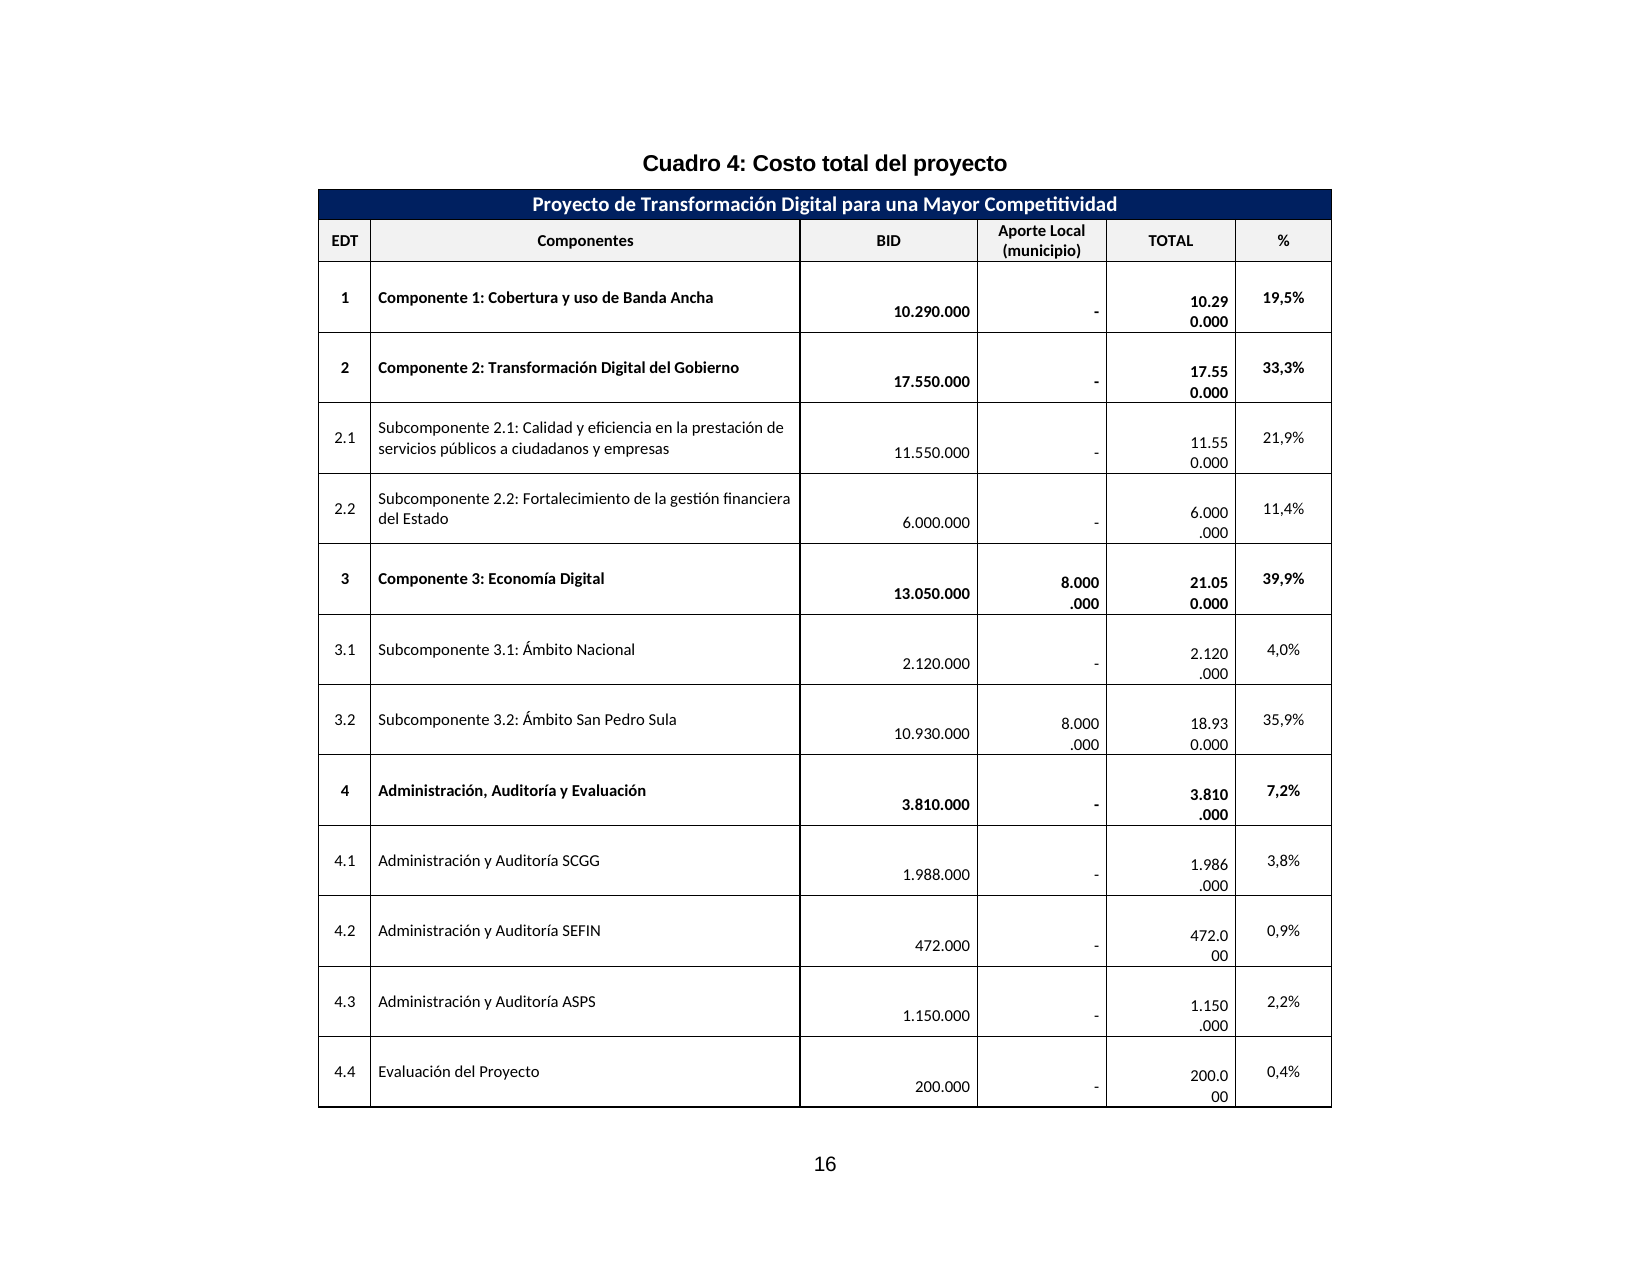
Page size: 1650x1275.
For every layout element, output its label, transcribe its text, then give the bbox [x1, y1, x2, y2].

table_cell 4.3 [319, 967, 370, 1036]
table_cell 3.810.000 [801, 755, 977, 825]
table_cell - [978, 1037, 1106, 1106]
table_cell Administración y Auditoría ASPS [371, 967, 799, 1036]
table_cell - [978, 615, 1106, 684]
table_cell 10.290.000 [1107, 262, 1235, 332]
table_cell 200.000 [801, 1037, 977, 1106]
table_cell 11.550.000 [801, 403, 977, 473]
table_cell 17.550.000 [1107, 333, 1235, 402]
table_cell 1.988.000 [801, 826, 977, 895]
table_cell - [978, 826, 1106, 895]
table_cell 472.000 [1107, 896, 1235, 966]
table_cell - [978, 474, 1106, 543]
table_cell 35,9% [1236, 685, 1331, 754]
table_cell Administración y Auditoría SEFIN [371, 896, 799, 966]
table_cell Subcomponente 3.2: Ámbito San Pedro Sula [371, 685, 799, 754]
table_cell - [978, 333, 1106, 402]
table_cell Evaluación del Proyecto [371, 1037, 799, 1106]
table_cell Aporte Local (municipio) [978, 220, 1106, 261]
table_cell 3.1 [319, 615, 370, 684]
table_cell 3.2 [319, 685, 370, 754]
table_cell 4,0% [1236, 615, 1331, 684]
table_cell 13.050.000 [801, 544, 977, 613]
table_cell BID [801, 220, 977, 261]
table_cell EDT [319, 220, 370, 261]
table_cell 2.120.000 [1107, 615, 1235, 684]
table_cell 8.000.000 [978, 544, 1106, 613]
table_cell 1.150.000 [801, 967, 977, 1036]
table_cell 4 [319, 755, 370, 825]
table_cell Componente 1: Cobertura y uso de Banda Ancha [371, 262, 799, 332]
table_cell 1 [319, 262, 370, 332]
table_cell 18.930.000 [1107, 685, 1235, 754]
table_cell Subcomponente 2.2: Fortalecimiento de la gestión financiera del Estado [371, 474, 799, 543]
table_cell 200.000 [1107, 1037, 1235, 1106]
table_cell - [978, 967, 1106, 1036]
table_cell Componente 2: Transformación Digital del Gobierno [371, 333, 799, 402]
table_cell 21.050.000 [1107, 544, 1235, 613]
table_cell 2.120.000 [801, 615, 977, 684]
table_cell 3,8% [1236, 826, 1331, 895]
table_cell 11,4% [1236, 474, 1331, 543]
table_cell 2,2% [1236, 967, 1331, 1036]
table_cell 2 [319, 333, 370, 402]
table_cell - [978, 755, 1106, 825]
table_cell Administración, Auditoría y Evaluación [371, 755, 799, 825]
table_cell 0,4% [1236, 1037, 1331, 1106]
table_cell 6.000.000 [801, 474, 977, 543]
table_cell 7,2% [1236, 755, 1331, 825]
table_cell 10.930.000 [801, 685, 977, 754]
table_cell 472.000 [801, 896, 977, 966]
table_cell 21,9% [1236, 403, 1331, 473]
table_cell Componente 3: Economía Digital [371, 544, 799, 613]
table_cell 3 [319, 544, 370, 613]
table_cell Administración y Auditoría SCGG [371, 826, 799, 895]
table_cell % [1236, 220, 1331, 261]
table_cell - [978, 262, 1106, 332]
table_cell 11.550.000 [1107, 403, 1235, 473]
table_cell 0,9% [1236, 896, 1331, 966]
table_cell Subcomponente 3.1: Ámbito Nacional [371, 615, 799, 684]
table_cell 6.000.000 [1107, 474, 1235, 543]
table_cell 4.4 [319, 1037, 370, 1106]
table_cell 33,3% [1236, 333, 1331, 402]
table_cell 1.150.000 [1107, 967, 1235, 1036]
table_cell - [978, 403, 1106, 473]
table_cell Componentes [371, 220, 799, 261]
table_cell 4.2 [319, 896, 370, 966]
table_cell TOTAL [1107, 220, 1235, 261]
table_cell 19,5% [1236, 262, 1331, 332]
table_cell 8.000.000 [978, 685, 1106, 754]
table_cell - [978, 896, 1106, 966]
table_cell 39,9% [1236, 544, 1331, 613]
table_cell 2.1 [319, 403, 370, 473]
table_cell 2.2 [319, 474, 370, 543]
table_cell 1.986.000 [1107, 826, 1235, 895]
table_cell 10.290.000 [801, 262, 977, 332]
text Cuadro 4: Costo total del proyecto [150, 150, 1500, 176]
table_header Proyecto de Transformación Digital para una Mayor Competitividad [319, 190, 1331, 219]
table_cell Subcomponente 2.1: Calidad y eficiencia en la prestación de servicios públicos a ciudadanos y empresas [371, 403, 799, 473]
table_cell 4.1 [319, 826, 370, 895]
table_cell 3.810.000 [1107, 755, 1235, 825]
table_cell 17.550.000 [801, 333, 977, 402]
